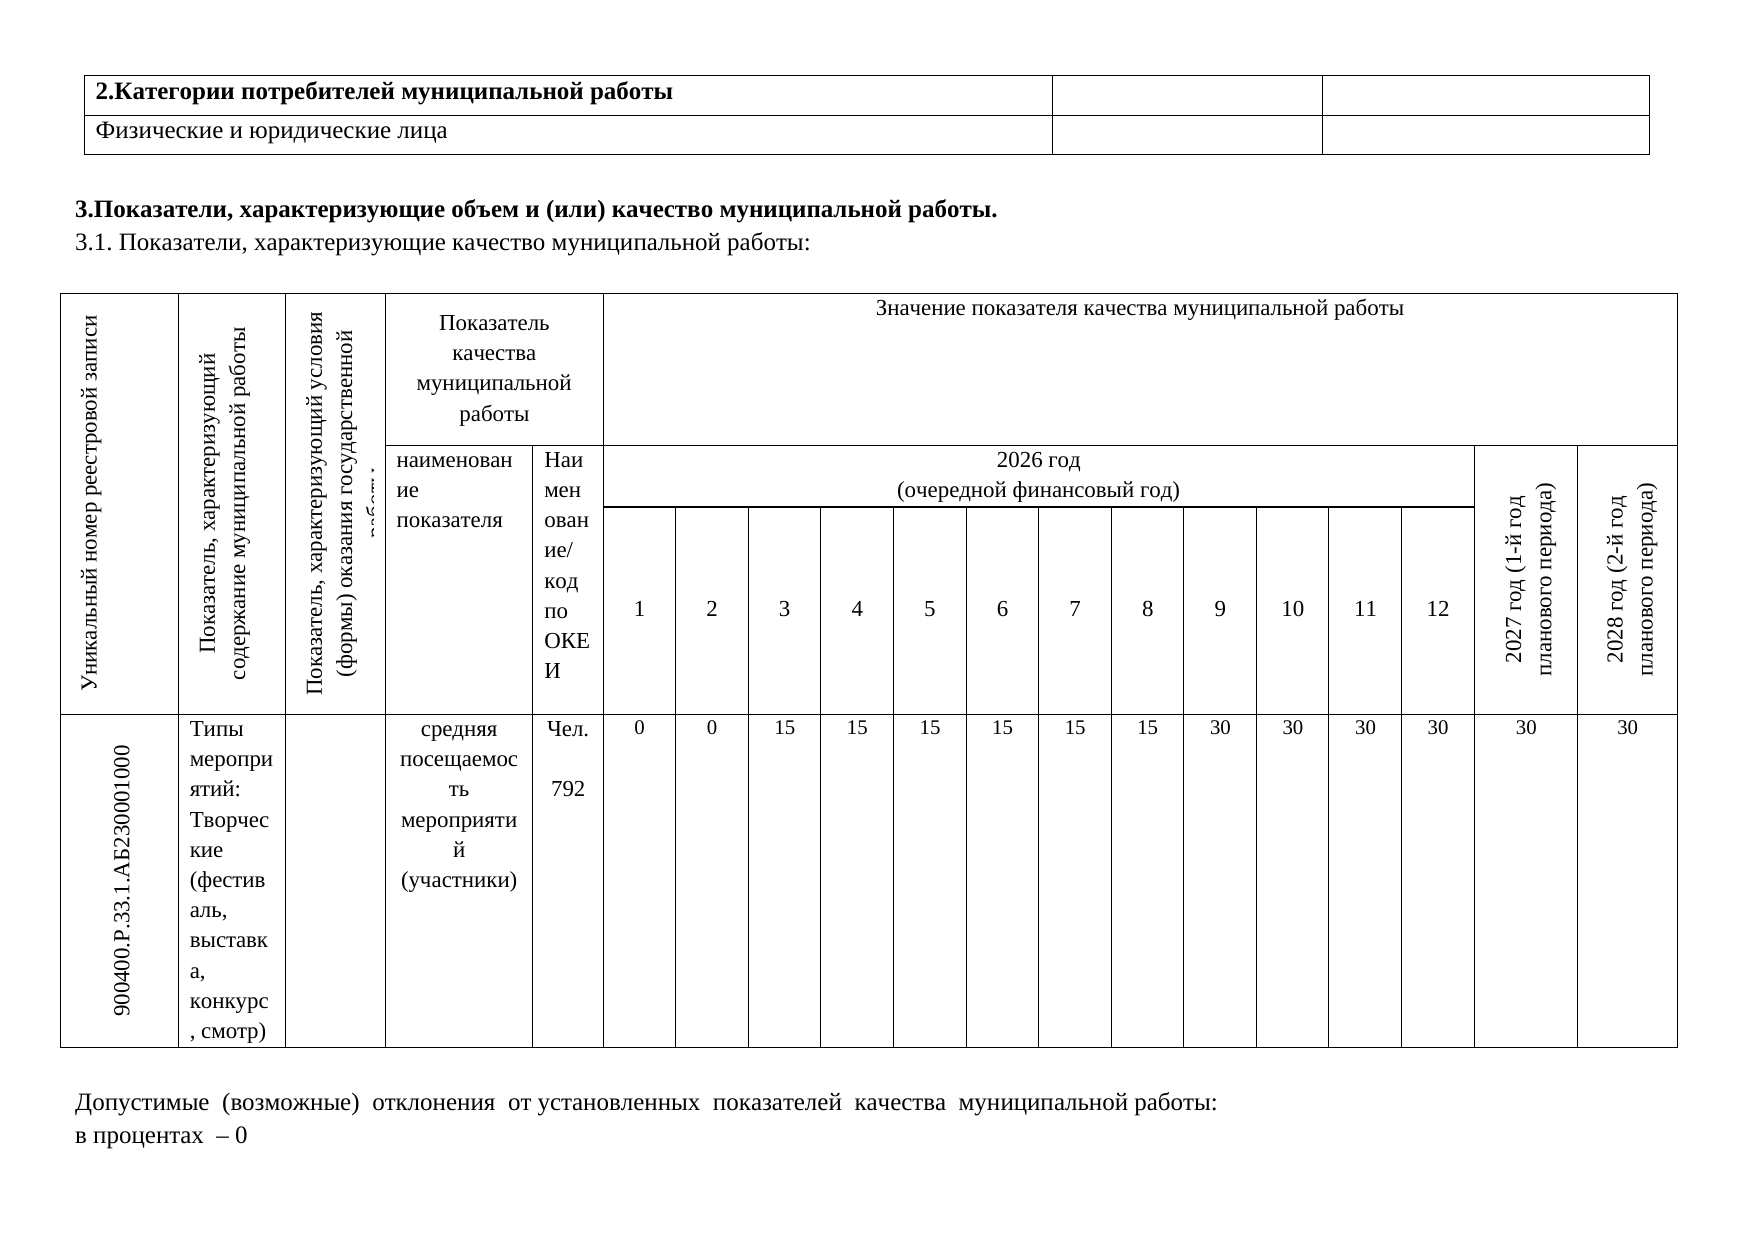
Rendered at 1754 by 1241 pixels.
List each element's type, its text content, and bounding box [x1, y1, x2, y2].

table_cell наименование показателя [386, 446, 532, 714]
table_cell 30 [1329, 715, 1401, 1047]
table_header Показатель, характеризующий содержание муниципальной работы [179, 294, 285, 714]
table_cell 2 [676, 508, 748, 714]
text Допустимые (возможные) отклонения от установленных показателей качества муниципальной работы: [75, 1087, 1679, 1116]
table_cell 6 [967, 508, 1038, 714]
table_cell 30 [1475, 715, 1577, 1047]
table_cell 15 [894, 715, 966, 1047]
table_cell 2.Категории потребителей муниципальной работы [85, 76, 1052, 114]
table_cell 0 [676, 715, 748, 1047]
table_cell 900400.Р.33.1.АБ230001000 [61, 715, 178, 1047]
table_cell 15 [1112, 715, 1183, 1047]
table_cell 2027 год (1-й год планового периода) [1475, 446, 1577, 714]
table_cell 0 [604, 715, 675, 1047]
table_cell 12 [1402, 508, 1474, 714]
table_header Значение показателя качества муниципальной работы [604, 294, 1677, 445]
table_cell Типы мероприятий: Творческие (фестиваль, выставка, конкурс, смотр) [179, 715, 285, 1047]
table_cell 8 [1112, 508, 1183, 714]
table_cell 30 [1578, 715, 1677, 1047]
table_cell 15 [967, 715, 1038, 1047]
table_cell [1323, 76, 1649, 114]
table_cell 30 [1402, 715, 1474, 1047]
table_header Показатель, характеризующий условия (формы) оказания государственной работы [286, 294, 385, 714]
table_cell [286, 715, 385, 1047]
table_cell Наименование/код по ОКЕИ [533, 446, 603, 714]
table_cell 5 [894, 508, 966, 714]
table_cell 30 [1257, 715, 1328, 1047]
table_cell 2028 год (2-й год планового периода) [1578, 446, 1677, 714]
table_cell 4 [821, 508, 893, 714]
table_header Показатель качества муниципальной работы [386, 294, 603, 445]
table_cell Чел. 792 [533, 715, 603, 1047]
table_cell 15 [821, 715, 893, 1047]
table_cell средняя посещаемость мероприятий (участники) [386, 715, 532, 1047]
table_cell 15 [1039, 715, 1111, 1047]
table_cell [1053, 116, 1322, 154]
table_cell 9 [1184, 508, 1256, 714]
text в процентах – 0 [75, 1120, 1679, 1149]
table_cell 30 [1184, 715, 1256, 1047]
table_cell 11 [1329, 508, 1401, 714]
table_cell 10 [1257, 508, 1328, 714]
text 3.Показатели, характеризующие объем и (или) качество муниципальной работы. [75, 194, 1679, 222]
table_cell Физические и юридические лица [85, 116, 1052, 154]
text 3.1. Показатели, характеризующие качество муниципальной работы: [75, 227, 1679, 256]
table_cell 2026 год (очередной финансовый год) [604, 446, 1474, 506]
table_cell 1 [604, 508, 675, 714]
table_cell [1323, 116, 1649, 154]
table_cell 15 [749, 715, 820, 1047]
table_cell 3 [749, 508, 820, 714]
table_cell 7 [1039, 508, 1111, 714]
table_header Уникальный номер реестровой записи [61, 294, 178, 714]
